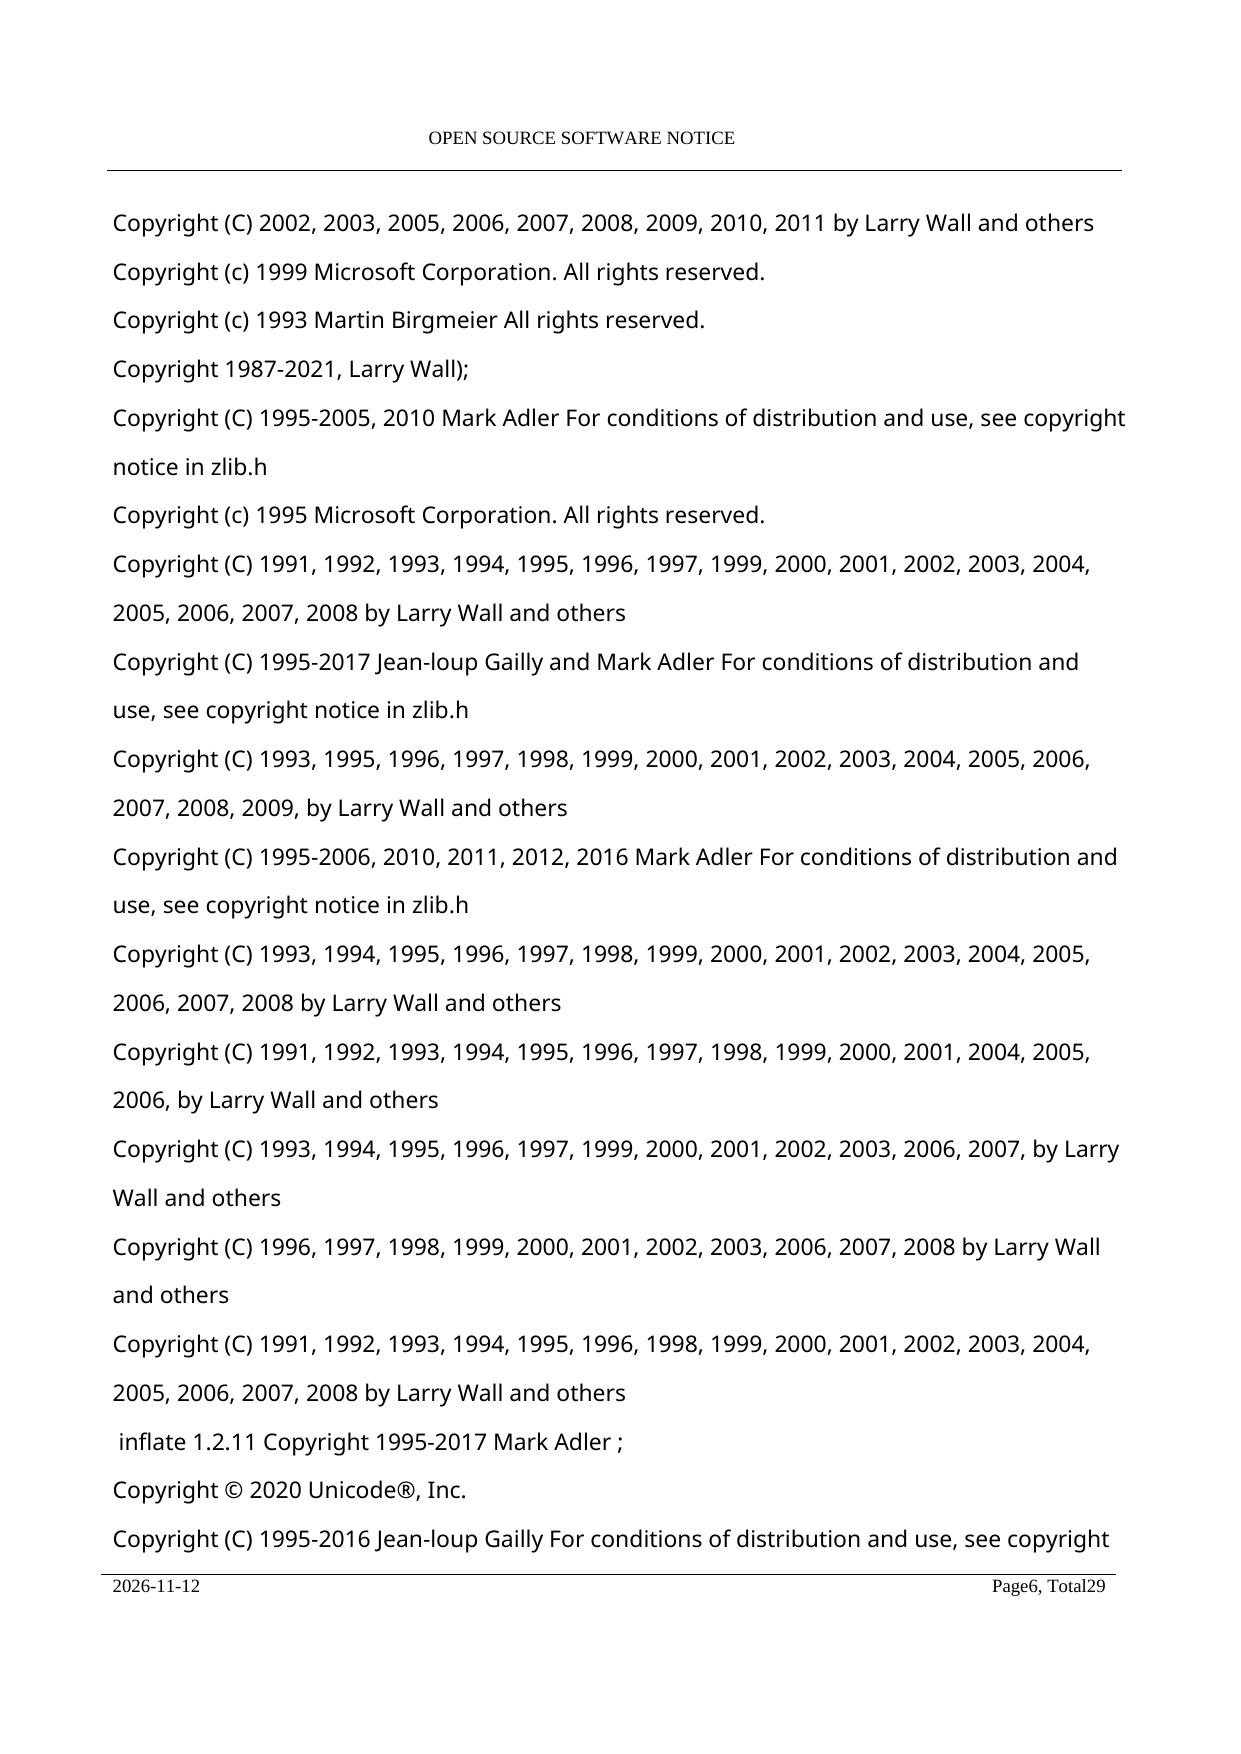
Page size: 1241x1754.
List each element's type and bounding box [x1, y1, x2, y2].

text [112, 206, 1128, 1555]
